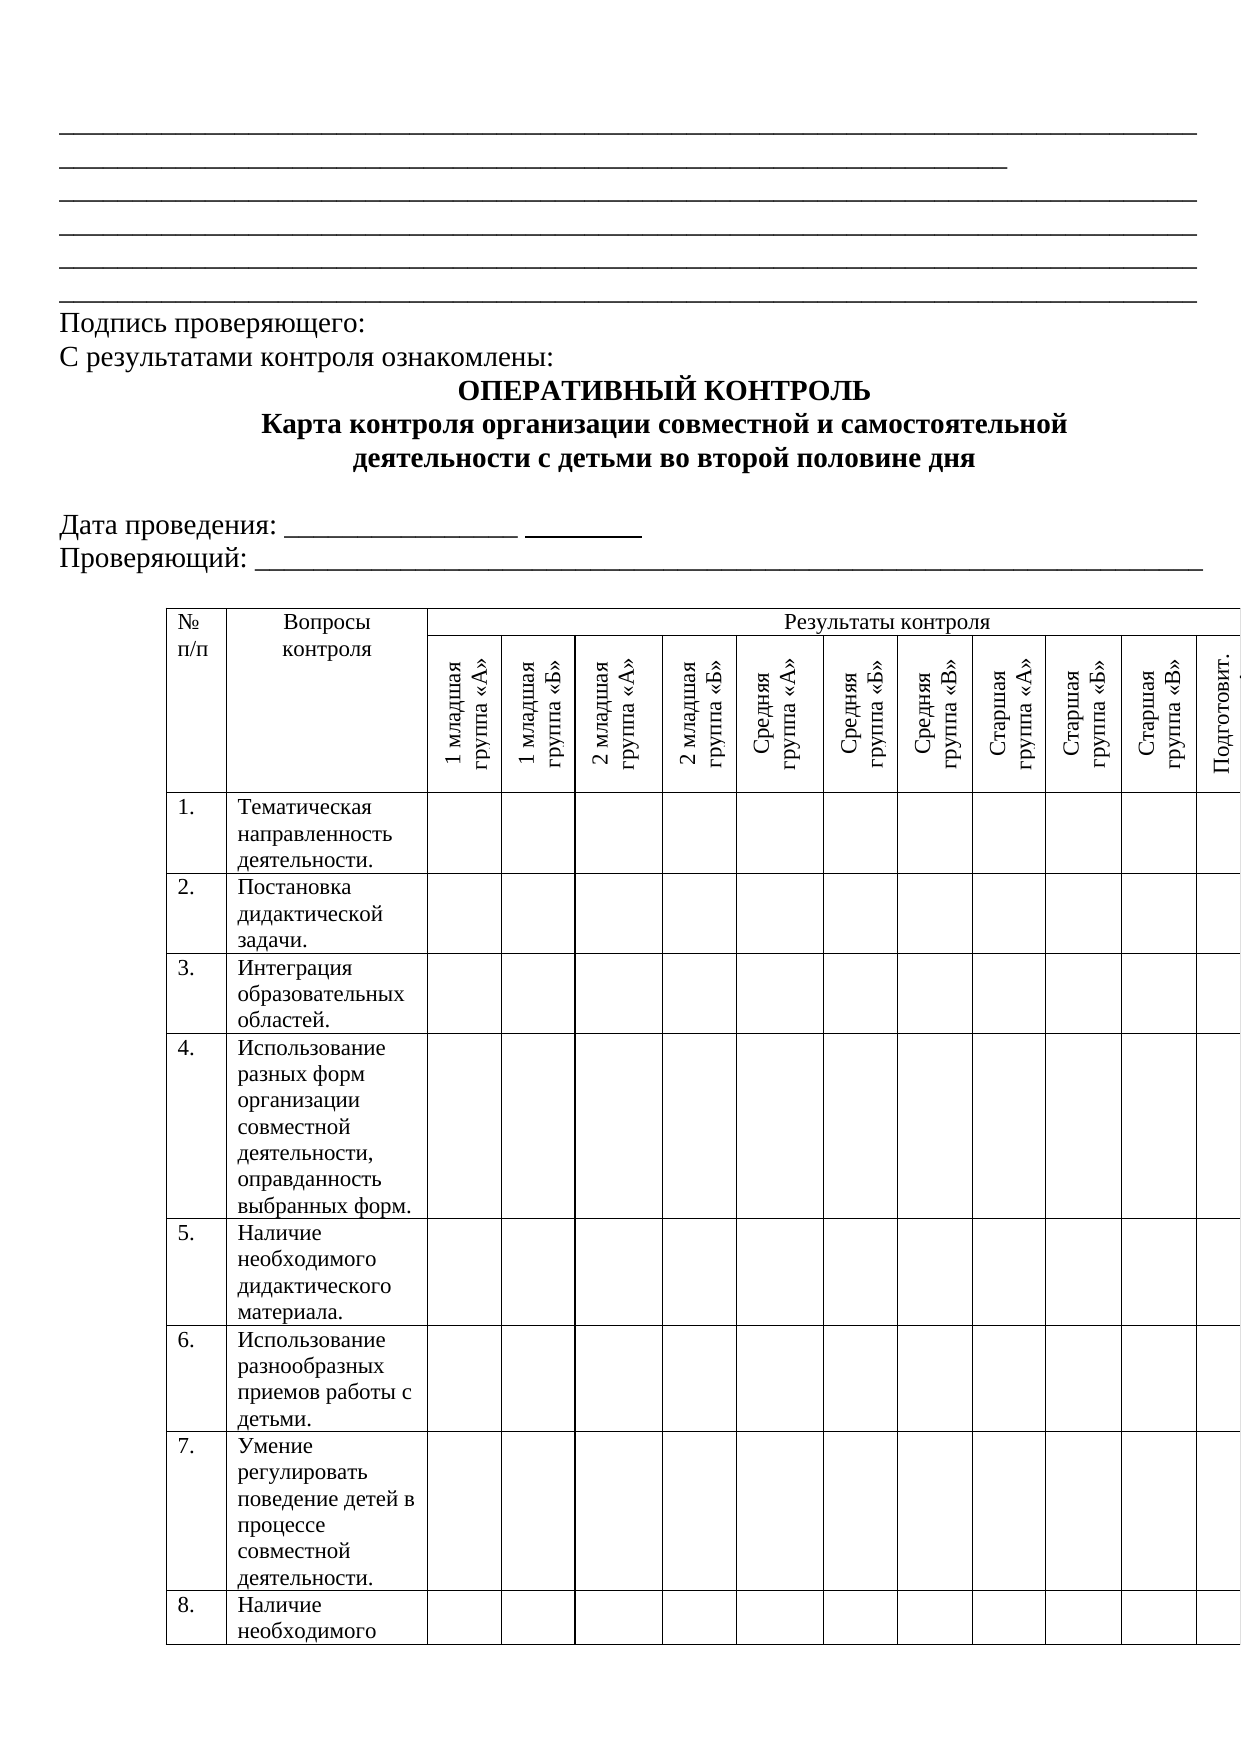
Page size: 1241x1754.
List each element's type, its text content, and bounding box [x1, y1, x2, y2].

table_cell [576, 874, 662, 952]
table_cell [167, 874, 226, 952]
text Дата проведения: ________________ [59, 507, 1152, 540]
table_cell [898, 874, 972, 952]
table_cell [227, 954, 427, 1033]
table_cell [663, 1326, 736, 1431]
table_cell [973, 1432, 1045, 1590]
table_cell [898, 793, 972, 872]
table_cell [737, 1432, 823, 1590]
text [59, 104, 1211, 171]
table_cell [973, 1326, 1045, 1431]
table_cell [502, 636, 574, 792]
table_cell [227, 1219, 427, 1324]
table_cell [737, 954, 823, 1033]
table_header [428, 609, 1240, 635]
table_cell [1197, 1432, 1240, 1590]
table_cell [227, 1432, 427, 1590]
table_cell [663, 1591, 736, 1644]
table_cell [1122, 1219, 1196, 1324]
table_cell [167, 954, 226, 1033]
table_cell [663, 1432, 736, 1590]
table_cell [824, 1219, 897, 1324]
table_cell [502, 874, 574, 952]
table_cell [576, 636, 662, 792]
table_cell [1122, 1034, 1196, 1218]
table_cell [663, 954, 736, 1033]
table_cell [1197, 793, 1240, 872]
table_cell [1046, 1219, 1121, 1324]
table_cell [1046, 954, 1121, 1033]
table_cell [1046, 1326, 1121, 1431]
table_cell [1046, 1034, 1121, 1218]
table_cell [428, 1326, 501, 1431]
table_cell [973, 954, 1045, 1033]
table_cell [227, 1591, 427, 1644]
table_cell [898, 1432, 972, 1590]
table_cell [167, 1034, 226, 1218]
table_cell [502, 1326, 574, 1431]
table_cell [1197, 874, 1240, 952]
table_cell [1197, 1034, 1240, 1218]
text Карта контроля организации совместной и самостоятельной деятельности с детьми во второй половине дня [177, 406, 1152, 473]
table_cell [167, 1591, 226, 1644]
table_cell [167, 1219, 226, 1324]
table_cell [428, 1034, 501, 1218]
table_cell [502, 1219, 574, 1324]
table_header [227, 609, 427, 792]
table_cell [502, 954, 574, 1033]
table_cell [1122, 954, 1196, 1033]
text ________________________________________________________________________________________________________________________________________________________________________________________________________________________________________________________________________________________________________________________ Подпись проверяющего: [59, 171, 1211, 339]
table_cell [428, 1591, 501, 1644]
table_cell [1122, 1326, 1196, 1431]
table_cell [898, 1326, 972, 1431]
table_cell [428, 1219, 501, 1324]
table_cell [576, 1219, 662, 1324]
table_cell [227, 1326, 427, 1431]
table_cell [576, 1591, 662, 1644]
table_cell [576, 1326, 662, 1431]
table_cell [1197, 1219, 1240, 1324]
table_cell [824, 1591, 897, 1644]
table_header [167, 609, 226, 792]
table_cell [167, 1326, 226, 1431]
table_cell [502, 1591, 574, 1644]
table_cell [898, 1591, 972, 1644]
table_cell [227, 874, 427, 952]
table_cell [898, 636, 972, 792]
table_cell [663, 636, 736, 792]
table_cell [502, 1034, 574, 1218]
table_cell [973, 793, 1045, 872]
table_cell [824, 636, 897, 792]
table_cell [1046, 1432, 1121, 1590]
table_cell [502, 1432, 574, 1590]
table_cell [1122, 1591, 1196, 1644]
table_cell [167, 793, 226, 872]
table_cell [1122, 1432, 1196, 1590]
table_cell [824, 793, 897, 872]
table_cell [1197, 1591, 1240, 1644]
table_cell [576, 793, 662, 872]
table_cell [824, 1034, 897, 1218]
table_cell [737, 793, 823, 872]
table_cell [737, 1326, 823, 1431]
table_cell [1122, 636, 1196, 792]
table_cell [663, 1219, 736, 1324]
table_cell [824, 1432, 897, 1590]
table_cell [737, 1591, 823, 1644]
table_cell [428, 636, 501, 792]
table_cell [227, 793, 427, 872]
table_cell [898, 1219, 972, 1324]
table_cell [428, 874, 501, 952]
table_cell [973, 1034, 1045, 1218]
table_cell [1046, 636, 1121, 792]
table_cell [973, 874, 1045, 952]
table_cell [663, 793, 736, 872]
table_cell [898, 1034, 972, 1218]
text ОПЕРАТИВНЫЙ КОНТРОЛЬ [177, 373, 1152, 406]
text С результатами контроля ознакомлены: [59, 339, 1211, 373]
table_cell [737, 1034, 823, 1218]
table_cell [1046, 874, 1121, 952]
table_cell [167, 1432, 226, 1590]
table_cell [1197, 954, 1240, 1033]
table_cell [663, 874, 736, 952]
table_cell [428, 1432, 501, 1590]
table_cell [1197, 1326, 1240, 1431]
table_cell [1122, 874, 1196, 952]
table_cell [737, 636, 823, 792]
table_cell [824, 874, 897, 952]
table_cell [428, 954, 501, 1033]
text Проверяющий: _________________________________________________________________ [59, 540, 1211, 574]
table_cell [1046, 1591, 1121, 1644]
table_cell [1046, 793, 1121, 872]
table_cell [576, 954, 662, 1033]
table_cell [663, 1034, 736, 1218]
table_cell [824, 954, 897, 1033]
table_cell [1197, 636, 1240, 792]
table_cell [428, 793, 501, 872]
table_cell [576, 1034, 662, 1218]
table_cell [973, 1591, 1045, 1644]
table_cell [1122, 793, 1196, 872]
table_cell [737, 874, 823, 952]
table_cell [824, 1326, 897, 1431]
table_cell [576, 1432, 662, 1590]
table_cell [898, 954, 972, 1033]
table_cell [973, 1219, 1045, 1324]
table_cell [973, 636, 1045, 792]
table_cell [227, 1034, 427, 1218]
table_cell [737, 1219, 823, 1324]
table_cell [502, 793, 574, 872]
